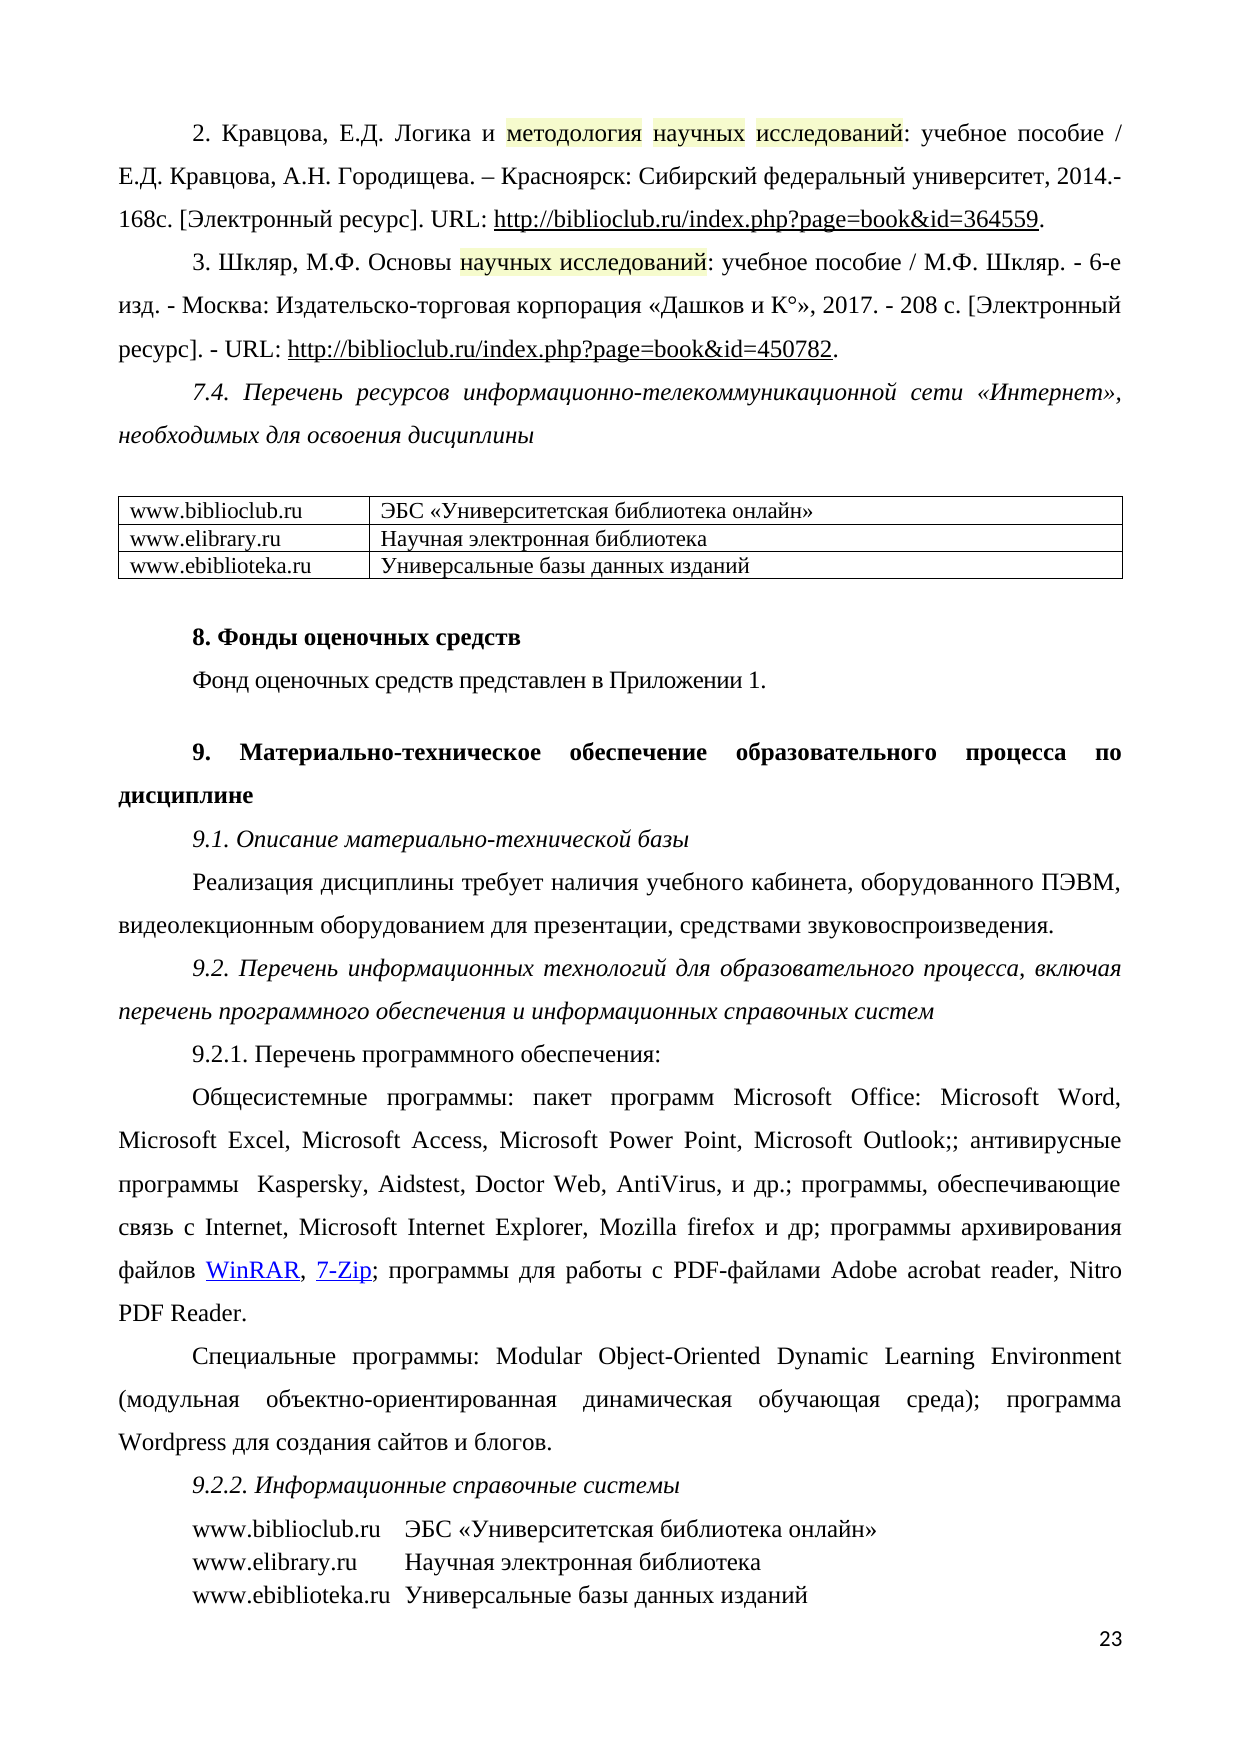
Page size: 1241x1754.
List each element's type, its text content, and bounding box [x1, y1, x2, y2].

text 9.2. Перечень информационных технологий для образовательного процесса, включая перечень программного обеспечения и информационных справочных систем [118, 953, 1122, 1025]
text www.elibrary.ru Научная электронная библиотека [118, 1547, 1122, 1576]
table_cell Научная электронная библиотека [370, 525, 1122, 551]
text 9.2.1. Перечень программного обеспечения: [118, 1039, 1122, 1068]
text 8. Фонды оценочных средств [118, 622, 1122, 651]
text www.biblioclub.ru ЭБС «Университетская библиотека онлайн» [118, 1514, 1122, 1542]
table_cell www.ebiblioteka.ru [119, 552, 369, 578]
text 2. Кравцова, Е.Д. Логика и методология научных исследований: учебное пособие / Е.Д. Кравцова, А.Н. Городищева. – Красноярск: Сибирский федеральный университет, 2014.-168с. [Электронный ресурс]. URL: http://biblioclub.ru/index.php?page=book&id=364559. [118, 118, 1122, 233]
text Реализация дисциплины требует наличия учебного кабинета, оборудованного ПЭВМ, видеолекционным оборудованием для презентации, средствами звуковоспроизведения. [118, 867, 1122, 939]
text 3. Шкляр, М.Ф. Основы научных исследований: учебное пособие / М.Ф. Шкляр. - 6-е изд. - Москва: Издательско-торговая корпорация «Дашков и К°», 2017. - 208 с. [Электронный ресурс]. - URL: http://biblioclub.ru/index.php?page=book&id=450782. [118, 247, 1122, 362]
text 9.2.2. Информационные справочные системы [118, 1471, 1122, 1499]
table_header www.biblioclub.ru [119, 497, 369, 523]
text 9. Материально-техническое обеспечение образовательного процесса по дисциплине [118, 737, 1122, 809]
table_header ЭБС «Университетская библиотека онлайн» [370, 497, 1122, 523]
text Специальные программы: Modular Object-Oriented Dynamic Learning Environment (модульная объектно-ориентированная динамическая обучающая среда); программа Wordpress для создания сайтов и блогов. [118, 1341, 1122, 1456]
text Общесистемные программы: пакет программ Microsoft Office: Microsoft Word, Microsoft Excel, Microsoft Access, Microsoft Power Point, Microsoft Outlook;; антивирусные программы Kaspersky, Aidstest, Doctor Web, AntiVirus, и др.; программы, обеспечивающие связь с Internet, Microsoft Internet Explorer, Mozilla firefox и др; программы архивирования файлов WinRAR, 7-Zip; программы для работы с PDF-файлами Adobe acrobat reader, Nitro PDF Reader. [118, 1082, 1122, 1327]
text 9.1. Описание материально-технической базы [118, 824, 1122, 852]
text www.ebiblioteka.ru Универсальные базы данных изданий [118, 1580, 1122, 1608]
table_cell www.elibrary.ru [119, 525, 369, 551]
text 7.4. Перечень ресурсов информационно-телекоммуникационной сети «Интернет», необходимых для освоения дисциплины [118, 377, 1122, 449]
text Фонд оценочных средств представлен в Приложении 1. [118, 666, 1122, 694]
table_cell Универсальные базы данных изданий [370, 552, 1122, 578]
